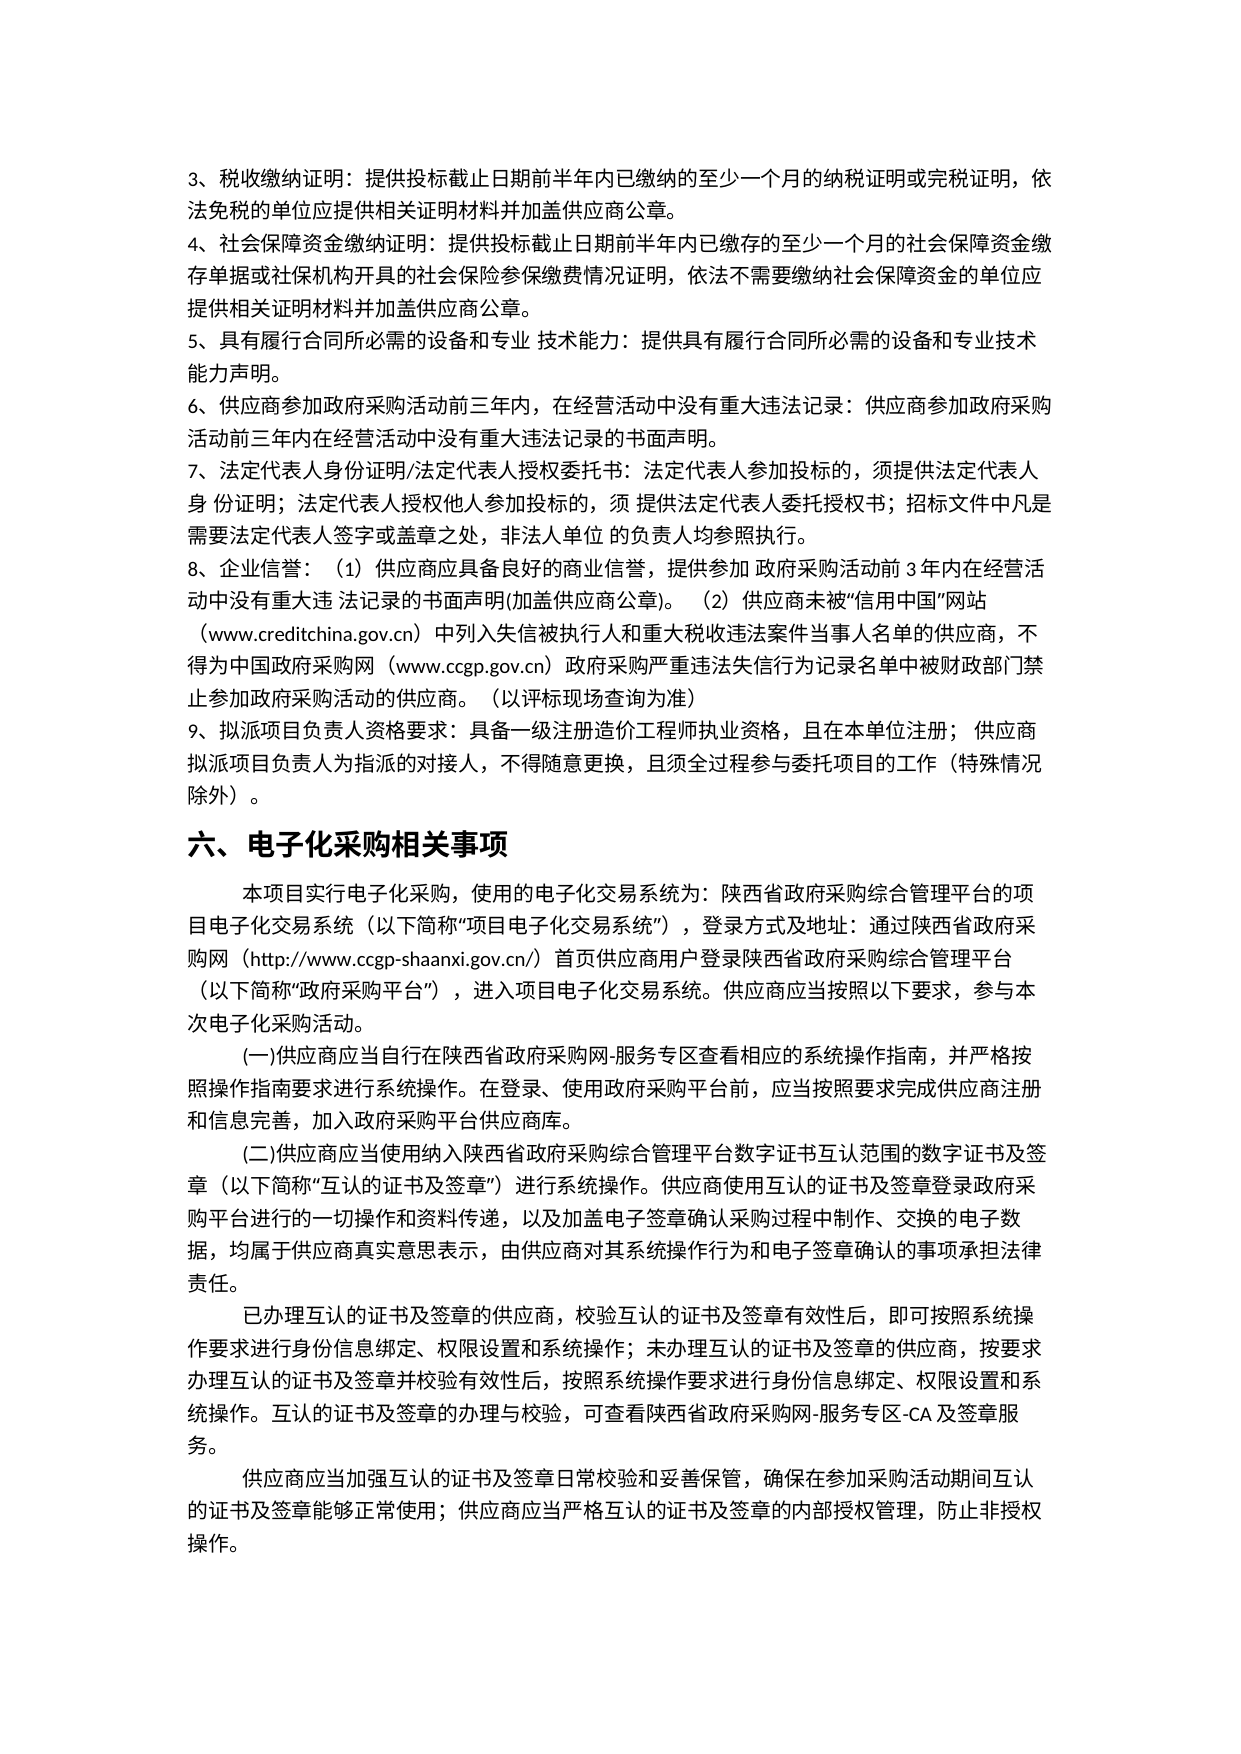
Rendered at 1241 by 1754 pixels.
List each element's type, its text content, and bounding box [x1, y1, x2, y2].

text 6、供应商参加政府采购活动前三年内，在经营活动中没有重大违法记录：供应商参加政府采购活动前三年内在经营活动中没有重大违法记录的书面声明。 [187, 389, 1053, 454]
text (二)供应商应当使用纳入陕西省政府采购综合管理平台数字证书互认范围的数字证书及签章（以下简称“互认的证书及签章”）进行系统操作。供应商使用互认的证书及签章登录政府采购平台进行的一切操作和资料传递，以及加盖电子签章确认采购过程中制作、交换的电子数据，均属于供应商真实意思表示，由供应商对其系统操作行为和电子签章确认的事项承担法律责任。 [187, 1137, 1053, 1299]
text 已办理互认的证书及签章的供应商，校验互认的证书及签章有效性后，即可按照系统操作要求进行身份信息绑定、权限设置和系统操作；未办理互认的证书及签章的供应商，按要求办理互认的证书及签章并校验有效性后，按照系统操作要求进行身份信息绑定、权限设置和系统操作。互认的证书及签章的办理与校验，可查看陕西省政府采购网-服务专区-CA及签章服务。 [187, 1299, 1053, 1462]
text 5、具有履行合同所必需的设备和专业 技术能力：提供具有履行合同所必需的设备和专业技术能力声明。 [187, 324, 1053, 389]
text 3、税收缴纳证明：提供投标截止日期前半年内已缴纳的至少一个月的纳税证明或完税证明，依法免税的单位应提供相关证明材料并加盖供应商公章。 [187, 162, 1053, 227]
text 本项目实行电子化采购，使用的电子化交易系统为：陕西省政府采购综合管理平台的项目电子化交易系统（以下简称“项目电子化交易系统”），登录方式及地址：通过陕西省政府采购网（http://www.ccgp-shaanxi.gov.cn/）首页供应商用户登录陕西省政府采购综合管理平台（以下简称“政府采购平台”），进入项目电子化交易系统。供应商应当按照以下要求，参与本次电子化采购活动。 [187, 877, 1053, 1039]
text 7、法定代表人身份证明/法定代表人授权委托书：法定代表人参加投标的，须提供法定代表人身 份证明；法定代表人授权他人参加投标的，须 提供法定代表人委托授权书；招标文件中凡是 需要法定代表人签字或盖章之处，非法人单位 的负责人均参照执行。 [187, 454, 1053, 552]
text (一)供应商应当自行在陕西省政府采购网-服务专区查看相应的系统操作指南，并严格按照操作指南要求进行系统操作。在登录、使用政府采购平台前，应当按照要求完成供应商注册和信息完善，加入政府采购平台供应商库。 [187, 1039, 1053, 1137]
text 4、社会保障资金缴纳证明：提供投标截止日期前半年内已缴存的至少一个月的社会保障资金缴存单据或社保机构开具的社会保险参保缴费情况证明，依法不需要缴纳社会保障资金的单位应提供相关证明材料并加盖供应商公章。 [187, 227, 1053, 324]
text 六、电子化采购相关事项 [187, 812, 1053, 877]
text 供应商应当加强互认的证书及签章日常校验和妥善保管，确保在参加采购活动期间互认的证书及签章能够正常使用；供应商应当严格互认的证书及签章的内部授权管理，防止非授权操作。 [187, 1462, 1053, 1559]
text 9、拟派项目负责人资格要求：具备一级注册造价工程师执业资格，且在本单位注册； 供应商拟派项目负责人为指派的对接人，不得随意更换，且须全过程参与委托项目的工作（特殊情况除外）。 [187, 714, 1053, 812]
text 8、企业信誉：（1）供应商应具备良好的商业信誉，提供参加 政府采购活动前3年内在经营活动中没有重大违 法记录的书面声明(加盖供应商公章)。 （2）供应商未被“信用中国”网站（www.creditchina.gov.cn）中列入失信被执行人和重大税收违法案件当事人名单的供应商，不得为中国政府采购网（www.ccgp.gov.cn）政府采购严重违法失信行为记录名单中被财政部门禁止参加政府采购活动的供应商。（以评标现场查询为准） [187, 552, 1053, 714]
